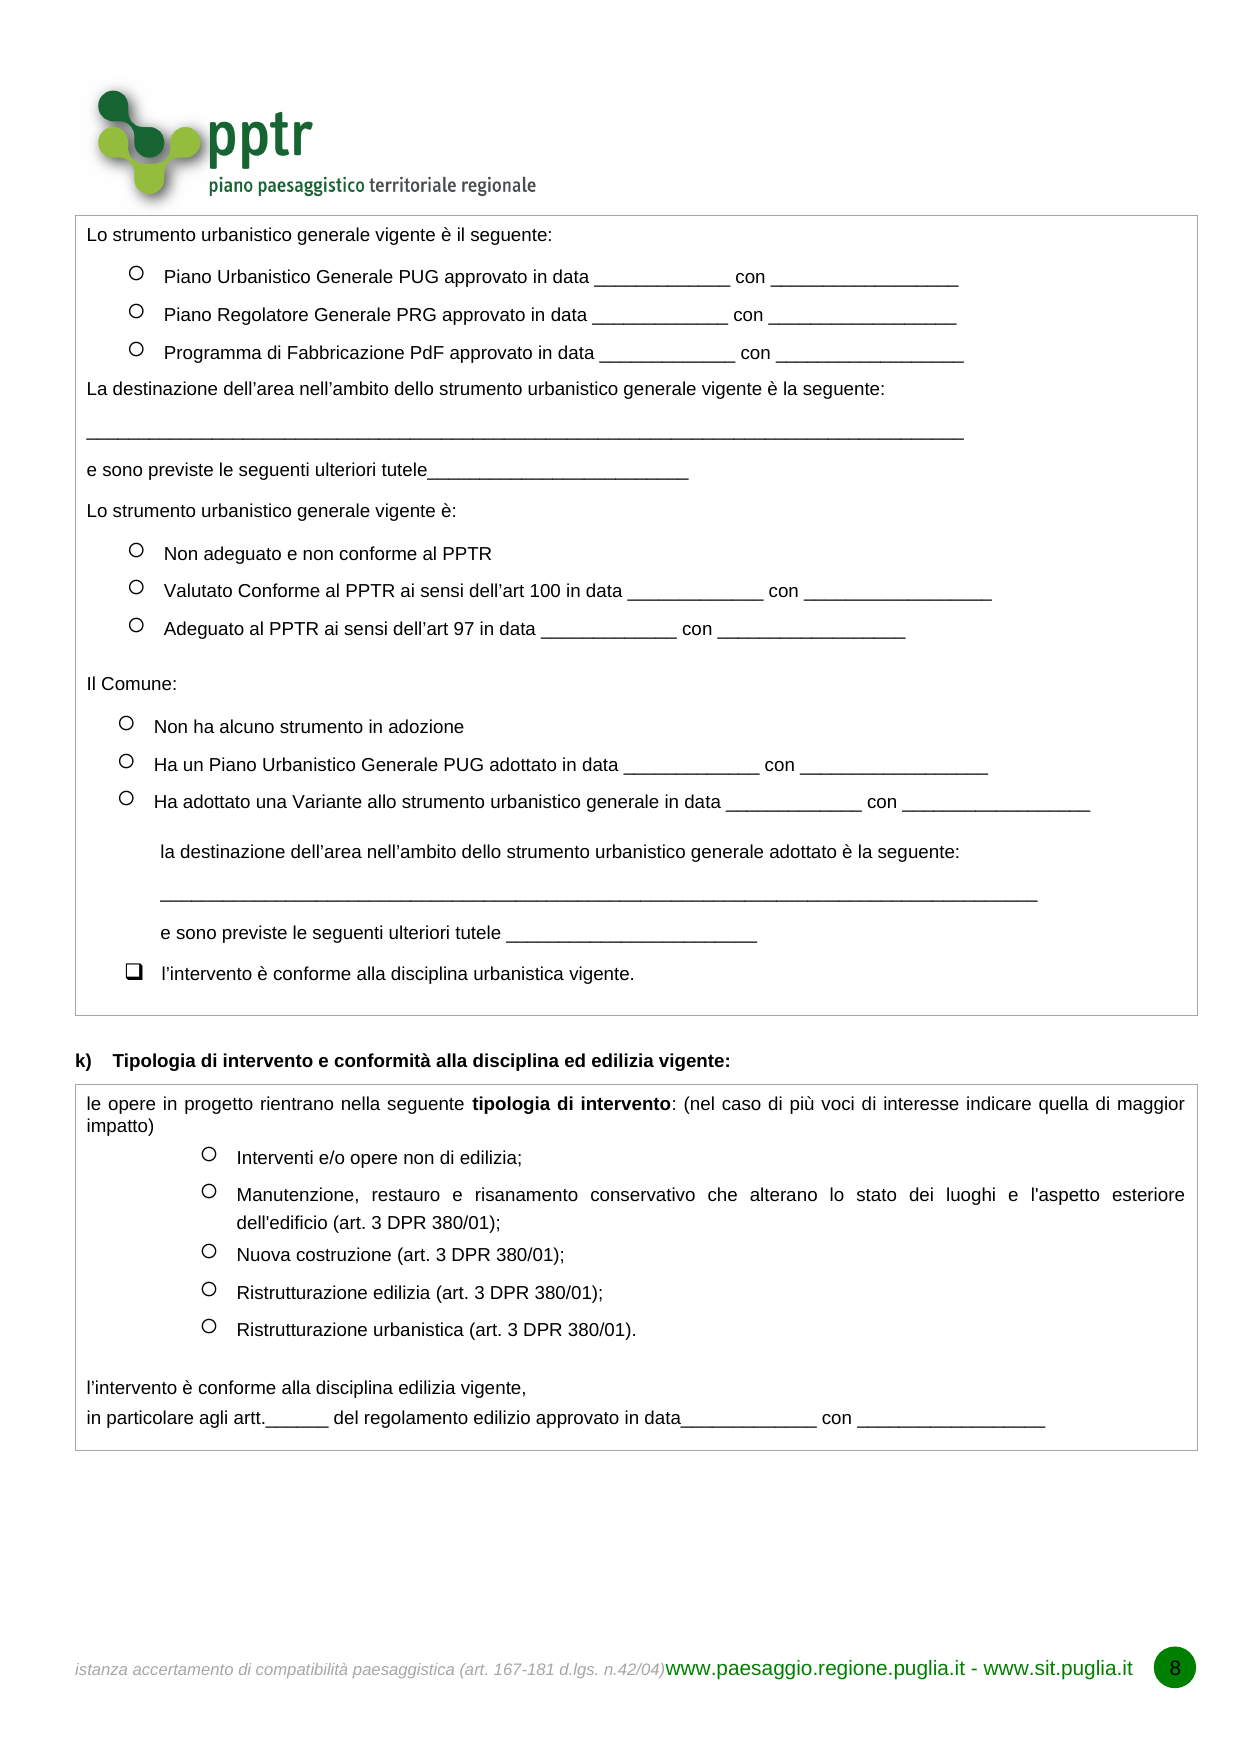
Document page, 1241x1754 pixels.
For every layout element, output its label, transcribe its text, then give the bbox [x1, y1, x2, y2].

table_header Lo strumento urbanistico generale vigente è il seguente: Piano Urbanistico Generale PUG approvato in data _____________ con __________________ Piano Regolatore Generale PRG approvato in data _____________ con __________________ Programma di Fabbricazione PdF approvato in data _____________ con __________________ La destinazione dell’area nell’ambito dello strumento urbanistico generale vigente è la seguente: ____________________________________________________________________________________ e sono previste le seguenti ulteriori tutele_________________________ Lo strumento urbanistico generale vigente è: Non adeguato e non conforme al PPTR Valutato Conforme al PPTR ai sensi dell’art 100 in data _____________ con __________________ Adeguato al PPTR ai sensi dell’art 97 in data _____________ con __________________ Il Comune: Non ha alcuno strumento in adozione Ha un Piano Urbanistico Generale PUG adottato in data _____________ con __________________ Ha adottato una Variante allo strumento urbanistico generale in data _____________ con __________________ la destinazione dell’area nell’ambito dello strumento urbanistico generale adottato è la seguente: ____________________________________________________________________________________ e sono previste le seguenti ulteriori tutele ________________________ l’intervento è conforme alla disciplina urbanistica vigente. [76, 216, 1197, 1015]
list Tipologia di intervento e conformità alla disciplina ed edilizia vigente: [75, 1050, 1165, 1071]
table_header le opere in progetto rientrano nella seguente tipologia di intervento: (nel caso di più voci di interesse indicare quella di maggior impatto) Interventi e/o opere non di edilizia; Manutenzione, restauro e risanamento conservativo che alterano lo stato dei luoghi e l'aspetto esteriore dell'edificio (art. 3 DPR 380/01); Nuova costruzione (art. 3 DPR 380/01); Ristrutturazione edilizia (art. 3 DPR 380/01); Ristrutturazione urbanistica (art. 3 DPR 380/01). l’intervento è conforme alla disciplina edilizia vigente, in particolare agli artt.______ del regolamento edilizio approvato in data_____________ con __________________ [76, 1085, 1197, 1450]
picture [75, 73, 547, 215]
